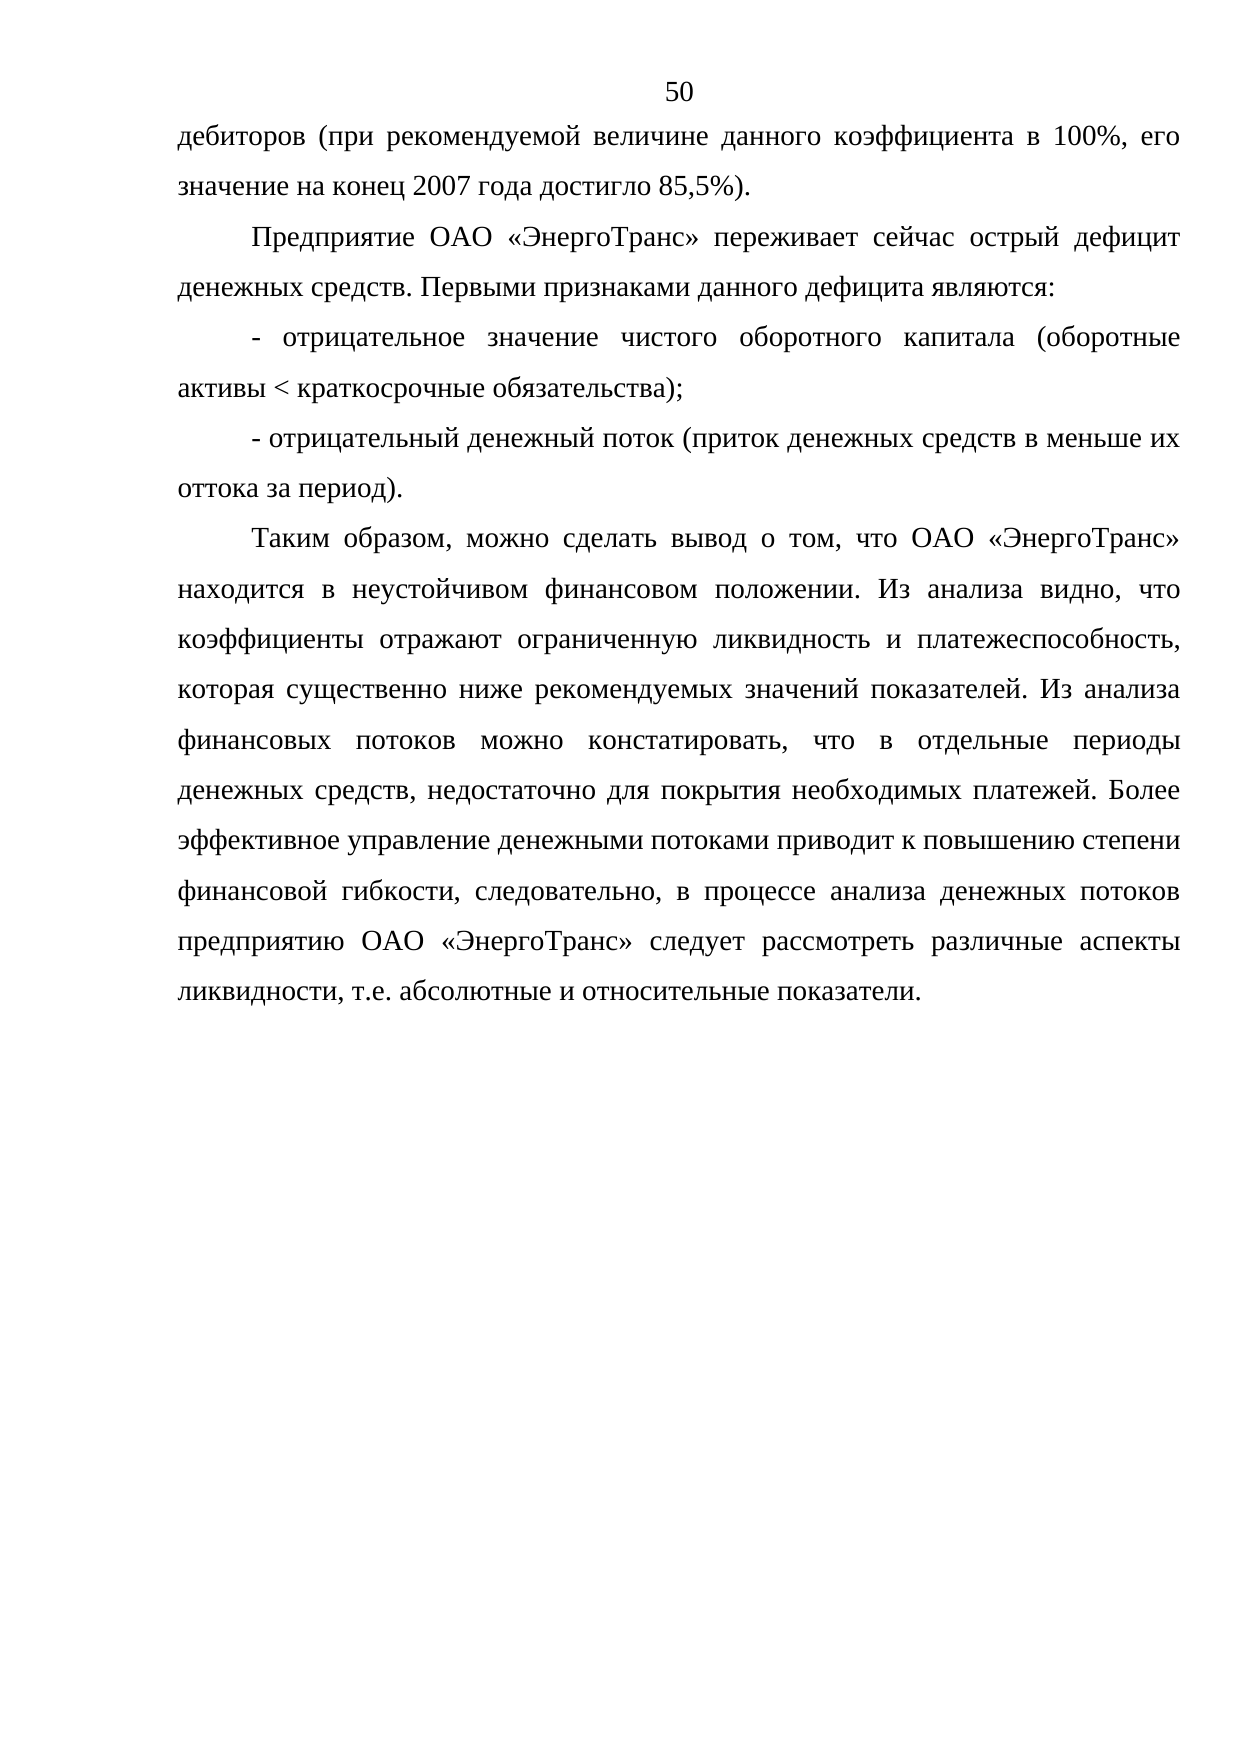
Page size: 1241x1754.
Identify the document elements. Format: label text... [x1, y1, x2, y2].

text Предприятие ОАО «ЭнергоТранс» переживает сейчас острый дефицит денежных средств. Первыми признаками данного дефицита являются: [177, 219, 1181, 303]
text Таким образом, можно сделать вывод о том, что ОАО «ЭнергоТранс» находится в неустойчивом финансовом положении. Из анализа видно, что коэффициенты отражают ограниченную ликвидность и платежеспособность, которая существенно ниже рекомендуемых значений показателей. Из анализа финансовых потоков можно констатировать, что в отдельные периоды денежных средств, недостаточно для покрытия необходимых платежей. Более эффективное управление денежными потоками приводит к повышению степени финансовой гибкости, следовательно, в процессе анализа денежных потоков предприятию ОАО «ЭнергоТранс» следует рассмотреть различные аспекты ликвидности, т.е. абсолютные и относительные показатели. [177, 521, 1181, 1007]
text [177, 118, 1181, 202]
text - отрицательный денежный поток (приток денежных средств в меньше их оттока за период). [177, 420, 1181, 504]
text - отрицательное значение чистого оборотного капитала (оборотные активы < краткосрочные обязательства); [177, 319, 1181, 403]
